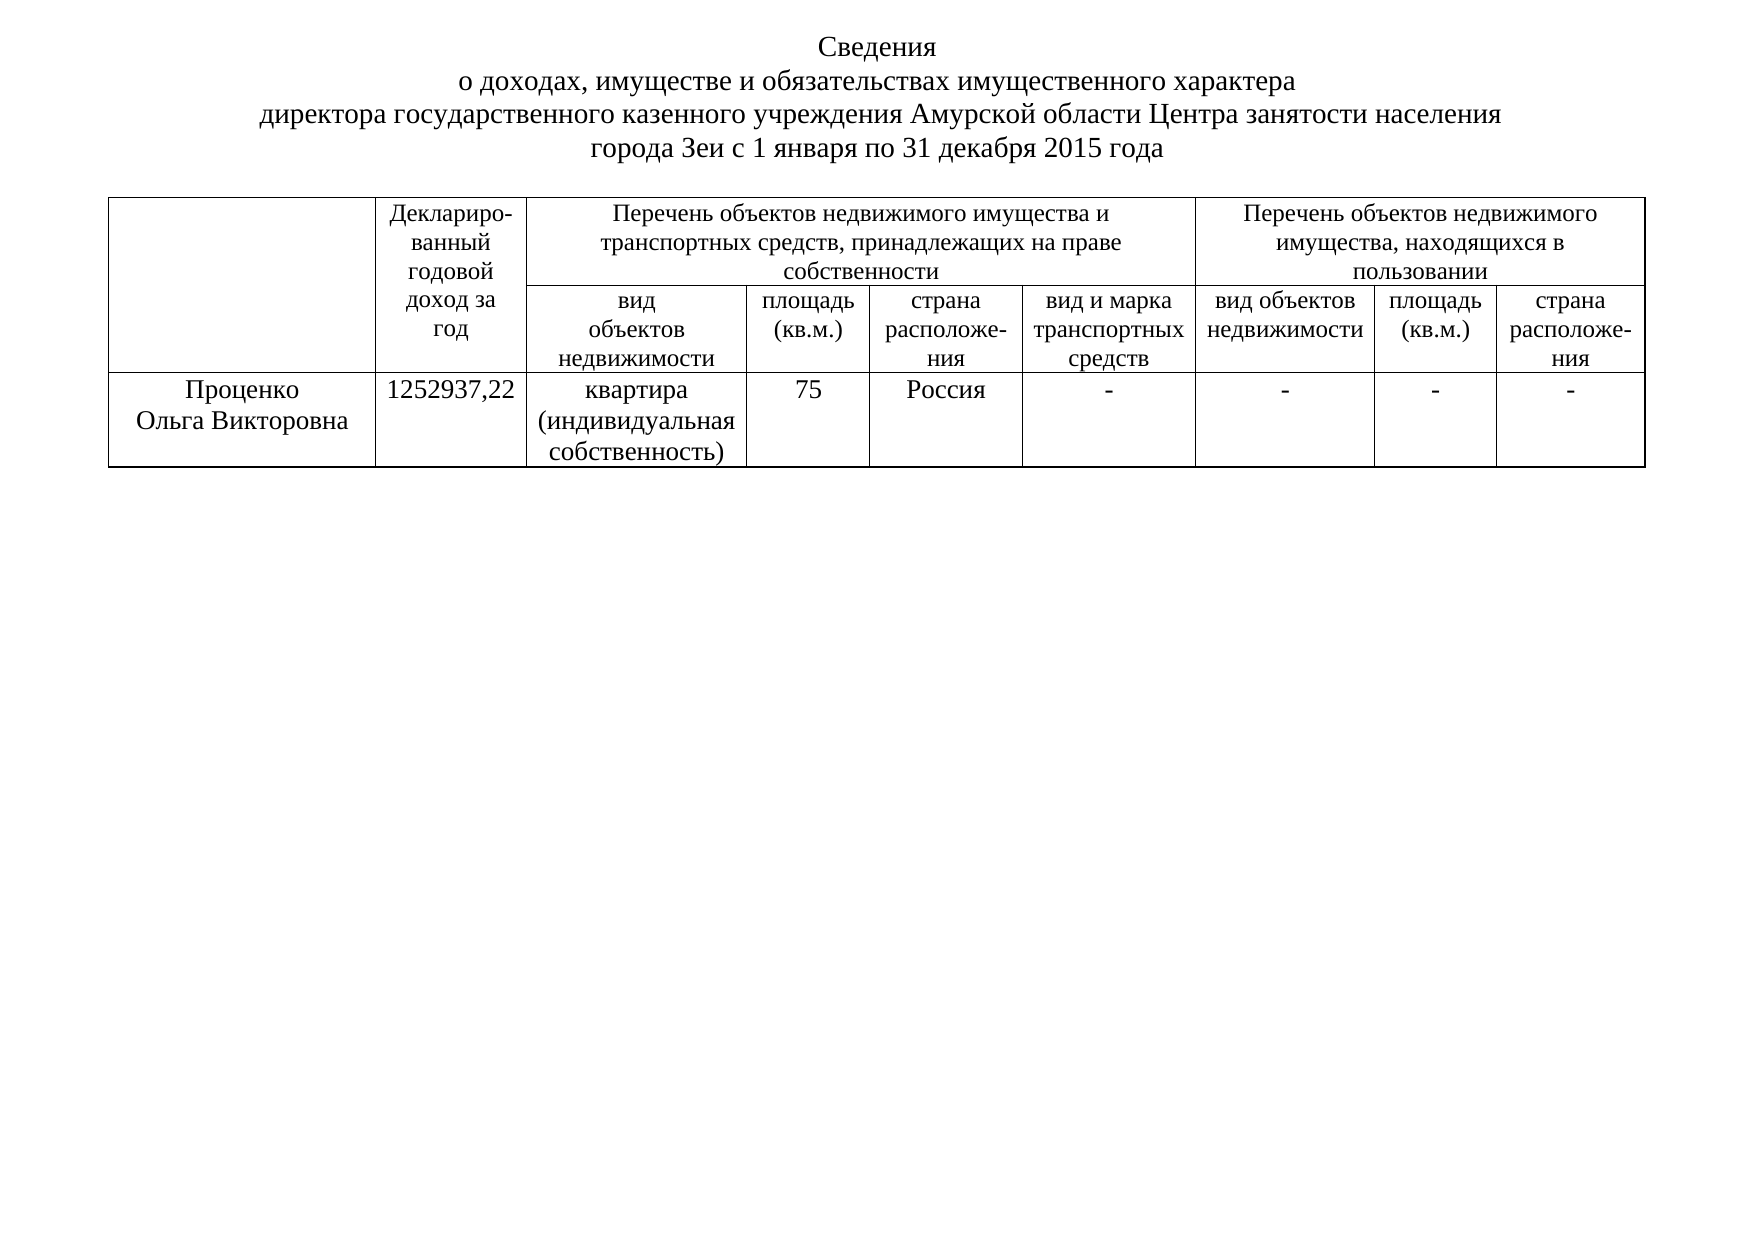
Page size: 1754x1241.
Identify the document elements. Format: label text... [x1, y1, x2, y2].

text города Зеи с 1 января по 31 декабря 2015 года [118, 130, 1636, 164]
table_cell - [1497, 373, 1644, 466]
table_cell 75 [747, 373, 869, 466]
table_cell - [1023, 373, 1195, 466]
table_cell - [1375, 373, 1496, 466]
text директора государственного казенного учреждения Амурской области Центра занятости населения [118, 97, 1636, 130]
table_cell - [1196, 373, 1374, 466]
table_cell Россия [870, 373, 1022, 466]
table_cell 1252937,22 [376, 373, 526, 466]
text о доходах, имуществе и обязательствах имущественного характера [118, 63, 1636, 97]
table_header Перечень объектов недвижимого имущества и транспортных средств, принадлежащих на праве собственности [527, 198, 1195, 284]
table_header Перечень объектов недвижимого имущества, находящихся в пользовании [1196, 198, 1644, 284]
table_cell Проценко Ольга Викторовна [109, 373, 375, 466]
table_cell страна расположе-ния [1497, 286, 1644, 372]
table_cell площадь (кв.м.) [747, 286, 869, 372]
table_header Деклариро- ванный годовой доход за год [376, 198, 526, 372]
table_cell площадь (кв.м.) [1375, 286, 1496, 372]
table_cell вид объектов недвижимости [1196, 286, 1374, 372]
table_cell страна расположе-ния [870, 286, 1022, 372]
table_cell вид и марка транспортных средств [1023, 286, 1195, 372]
table_cell квартира (индивидуальная собственность) [527, 373, 746, 466]
table_header [109, 198, 375, 372]
text Сведения [118, 29, 1636, 63]
table_cell вид объектов недвижимости [527, 286, 746, 372]
